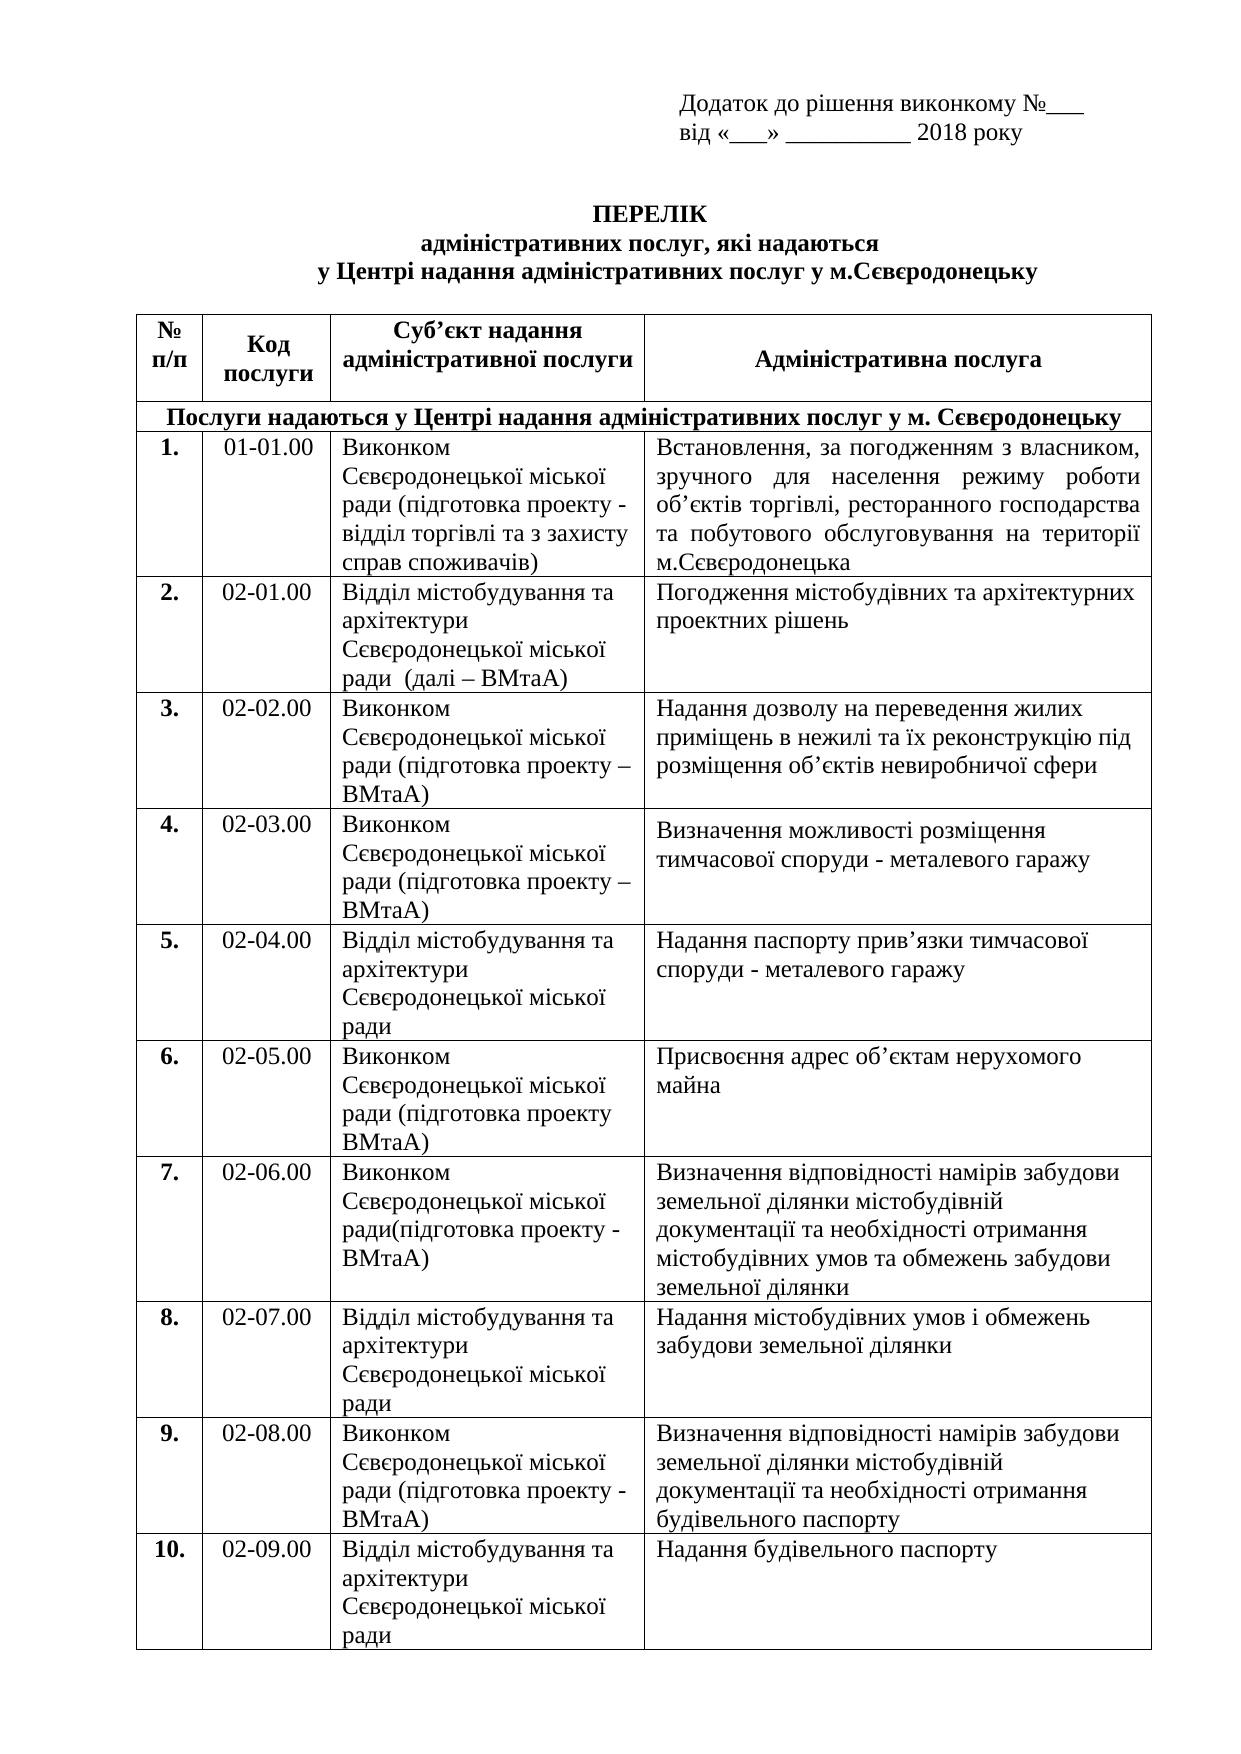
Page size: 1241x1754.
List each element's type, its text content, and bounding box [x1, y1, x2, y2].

table_cell Виконком Сєвєродонецької міської ради (підготовка проекту - ВМтаА) [331, 1418, 644, 1533]
table_cell 9. [137, 1418, 202, 1533]
table_cell 02-07.00 [203, 1302, 330, 1417]
table_header Код послуги [203, 315, 330, 401]
text від «___» __________ 2018 року [148, 117, 1152, 146]
table_cell 02-02.00 [203, 693, 330, 808]
table_cell Відділ містобудування та архітектури Сєвєродонецької міської ради [331, 1302, 644, 1417]
text ПЕРЕЛІК [148, 199, 1152, 228]
table_cell 1. [137, 432, 202, 576]
table_cell 4. [137, 809, 202, 924]
table_cell Виконком Сєвєродонецької міської ради (підготовка проекту ВМтаА) [331, 1041, 644, 1156]
table_cell 5. [137, 925, 202, 1040]
table_cell Визначення можливості розміщення тимчасової споруди - металевого гаражу [645, 809, 1151, 924]
table_cell Визначення відповідності намірів забудови земельної ділянки містобудівній документації та необхідності отримання будівельного паспорту [645, 1418, 1151, 1533]
table_header Суб’єкт надання адміністративної послуги [331, 315, 644, 401]
table_cell 7. [137, 1157, 202, 1301]
table_cell Надання будівельного паспорту [645, 1534, 1151, 1649]
table_cell Відділ містобудування та архітектури Сєвєродонецької міської ради [331, 925, 644, 1040]
table_cell Відділ містобудування та архітектури Сєвєродонецької міської ради (далі – ВМтаА) [331, 577, 644, 692]
table_cell 8. [137, 1302, 202, 1417]
text адміністративних послуг, які надаються [148, 228, 1152, 256]
table_cell Виконком Сєвєродонецької міської ради (підготовка проекту –ВМтаА) [331, 693, 644, 808]
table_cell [331, 1534, 644, 1649]
table_cell 02-08.00 [203, 1418, 330, 1533]
table_cell 02-03.00 [203, 809, 330, 924]
table_cell 02-05.00 [203, 1041, 330, 1156]
table_cell 02-06.00 [203, 1157, 330, 1301]
table_cell Присвоєння адрес об’єктам нерухомого майна [645, 1041, 1151, 1156]
table_cell Надання паспорту прив’язки тимчасової споруди - металевого гаражу [645, 925, 1151, 1040]
text у Центрі надання адміністративних послуг у м.Сєвєродонецьку [204, 256, 1152, 285]
table_cell Виконком Сєвєродонецької міської ради (підготовка проекту –ВМтаА) [331, 809, 644, 924]
table_cell Виконком Сєвєродонецької міської ради (підготовка проекту - відділ торгівлі та з захисту справ споживачів) [331, 432, 644, 576]
table_cell Погодження містобудівних та архітектурних проектних рішень [645, 577, 1151, 692]
table_cell 01-01.00 [203, 432, 330, 576]
table_cell Виконком Сєвєродонецької міської ради(підготовка проекту - ВМтаА) [331, 1157, 644, 1301]
table_cell 6. [137, 1041, 202, 1156]
table_cell Надання дозволу на переведення жилих приміщень в нежилі та їх реконструкцію під розміщення об’єктів невиробничої сфери [645, 693, 1151, 808]
text Додаток до рішення виконкому №___ [118, 88, 1131, 117]
table_cell Визначення відповідності намірів забудови земельної ділянки містобудівній документації та необхідності отримання містобудівних умов та обмежень забудови земельної ділянки [645, 1157, 1151, 1301]
table_cell 2. [137, 577, 202, 692]
table_cell Послуги надаються у Центрі надання адміністративних послуг у м. Сєвєродонецьку [137, 402, 1151, 431]
table_cell Надання містобудівних умов і обмежень забудови земельної ділянки [645, 1302, 1151, 1417]
table_header № п/п [137, 315, 202, 401]
table_header Адміністративна послуга [645, 315, 1151, 401]
table_cell Встановлення, за погодженням з власником, зручного для населення режиму роботи об’єктів торгівлі, ресторанного господарства та побутового обслуговування на території м.Сєвєродонецька [645, 432, 1151, 576]
table_cell 3. [137, 693, 202, 808]
table_cell 02-04.00 [203, 925, 330, 1040]
table_cell 02-09.00 [203, 1534, 330, 1649]
table_cell 10. [137, 1534, 202, 1649]
table_cell 02-01.00 [203, 577, 330, 692]
